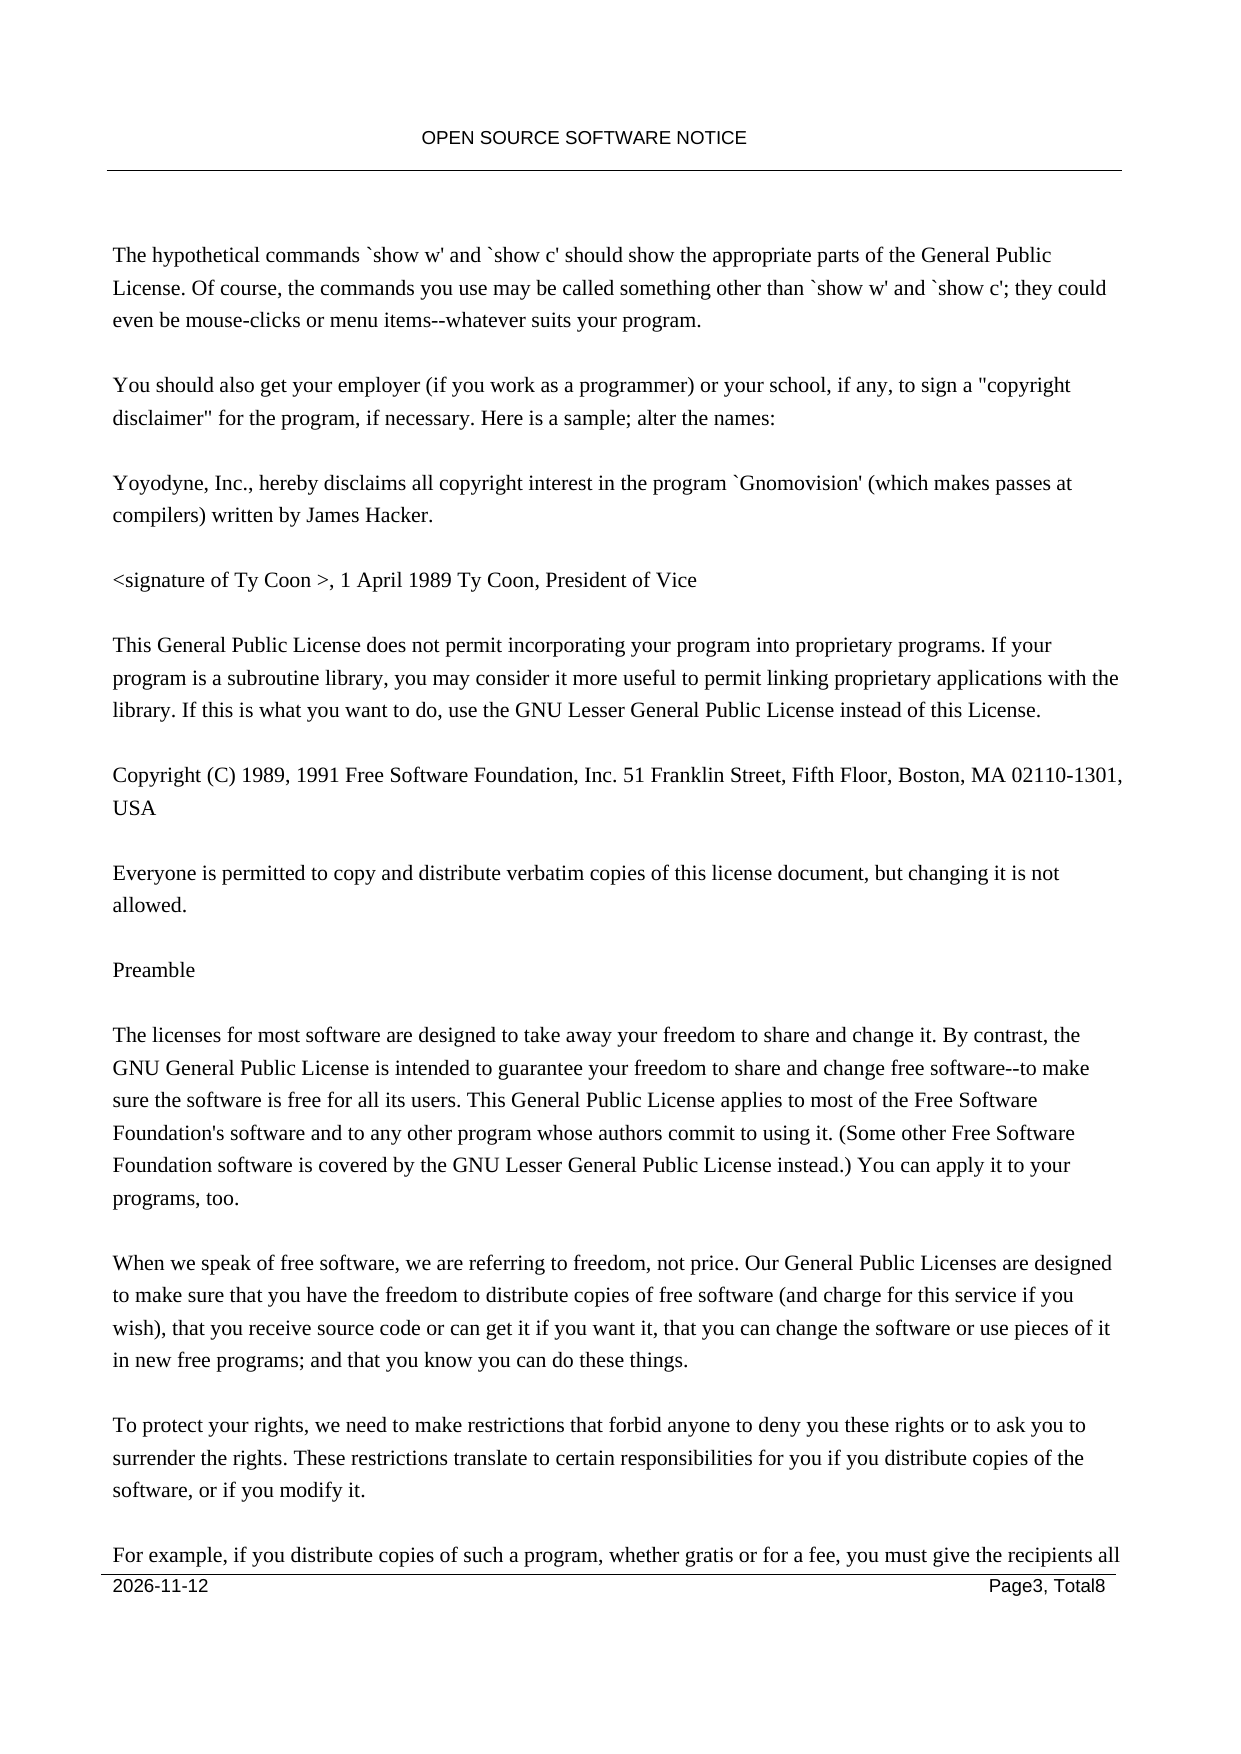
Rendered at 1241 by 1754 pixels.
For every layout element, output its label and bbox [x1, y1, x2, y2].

text [112, 206, 1128, 1571]
